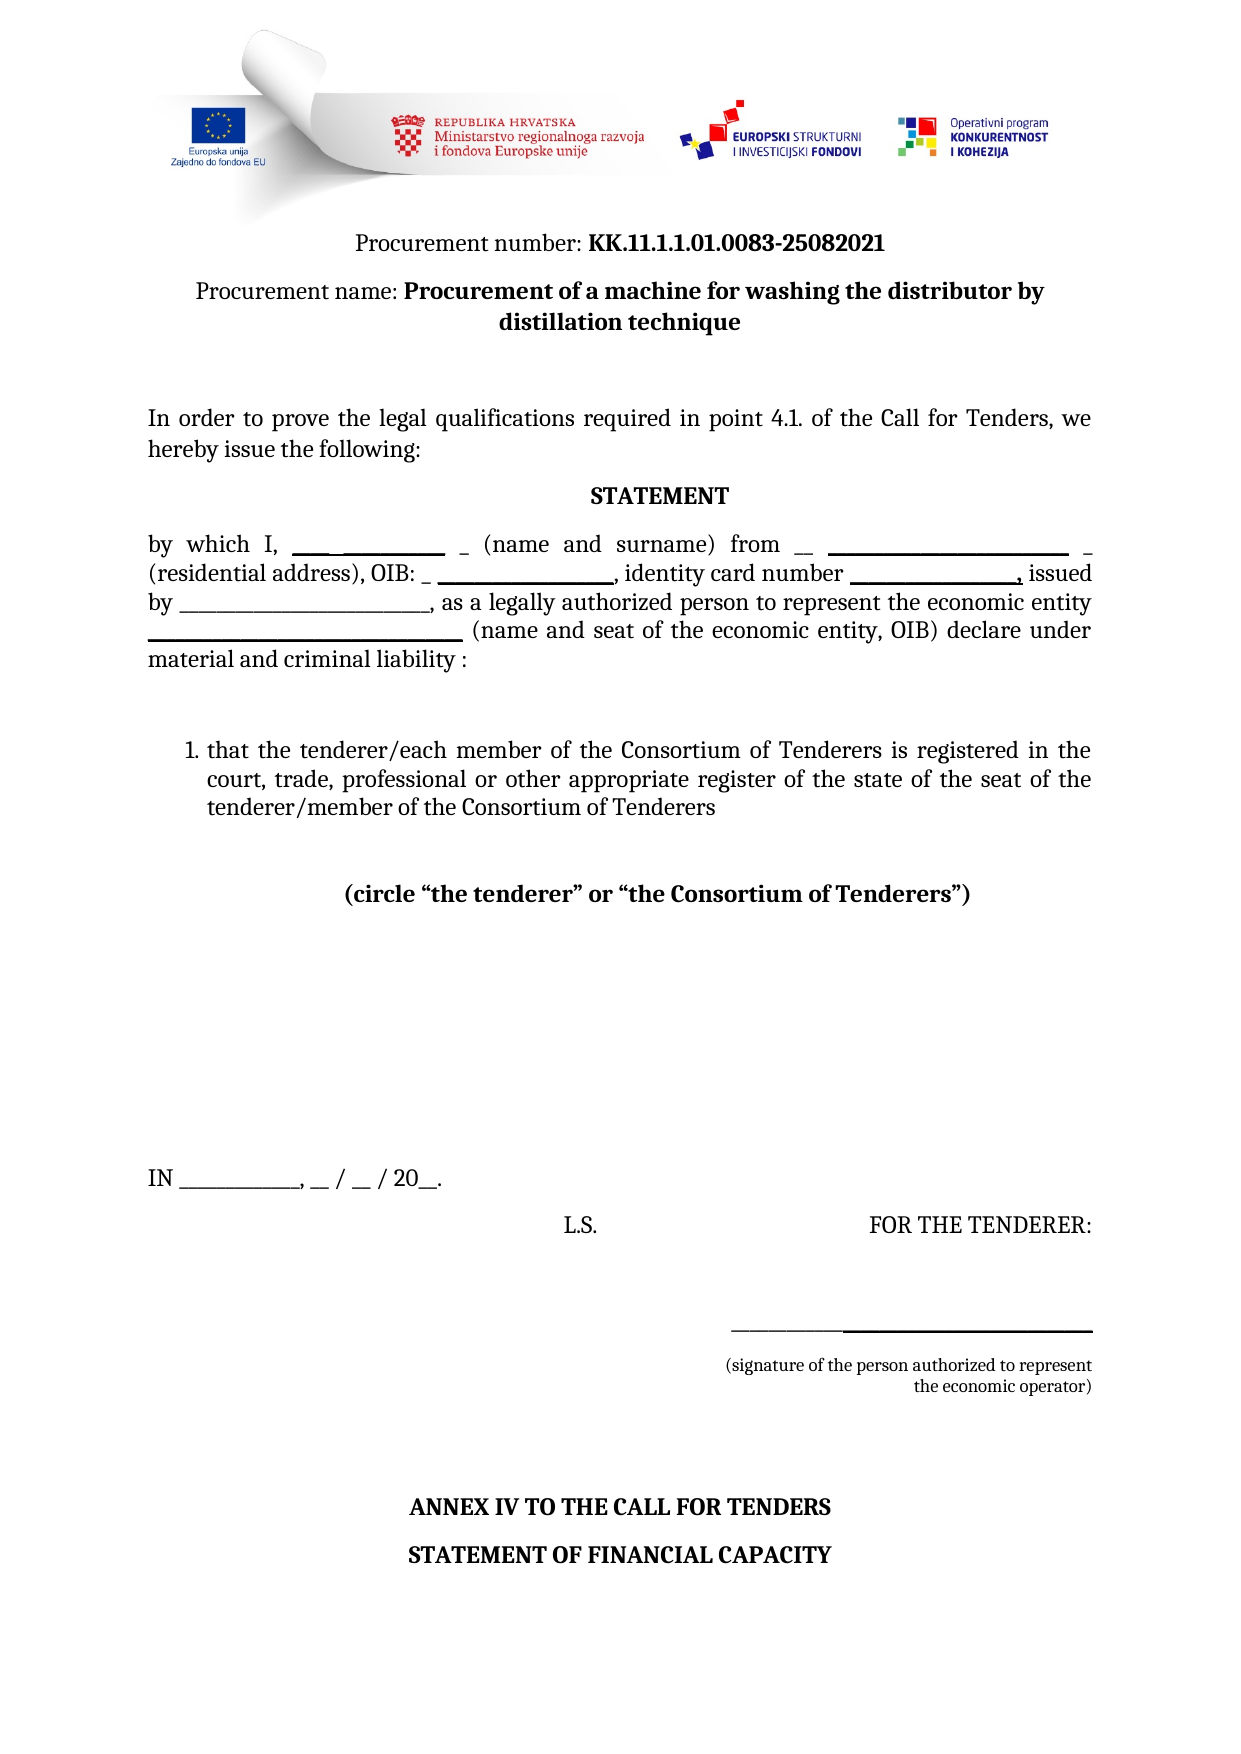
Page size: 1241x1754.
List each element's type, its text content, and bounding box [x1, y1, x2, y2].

picture [147, 29, 1093, 230]
text STATEMENT OF FINANCIAL CAPACITY [148, 1541, 1092, 1569]
text Procurement name: Procurement of a machine for washing the distributor by distillation technique [148, 277, 1092, 337]
text ANNEX IV TO THE CALL FOR TENDERS [148, 1493, 1092, 1522]
text (signature of the person authorized to represent [222, 1354, 1092, 1376]
text Procurement number: KK.11.1.1.01.0083-25082021 [148, 230, 1092, 258]
list (circle “the tenderer” or “the Consortium of Tenderers”) [223, 879, 1092, 908]
text L.S. FOR THE TENDERER: [148, 1211, 1092, 1240]
text by which I, ____ ___________ _ (name and surname) from __ __________________________ _ (residential address), OIB: _ ___________________, identity card number __________________, issued by ___________________________, as a legally authorized person to represent the economic entity __________________________________ (name and seat of the economic entity, OIB) declare under material and criminal liability : [148, 530, 1092, 674]
list that the tenderer/each member of the Consortium of Tenderers is registered in the court, trade, professional or other appropriate register of the state of the seat of the tenderer/member of the Consortium of Tenderers [185, 736, 1092, 822]
text IN _____________, __ / __ / 20__. [148, 1163, 1092, 1192]
text _______________________________________ [148, 1307, 1092, 1335]
text the economic operator) [222, 1376, 1092, 1397]
text In order to prove the legal qualifications required in point 4.1. of the Call for Tenders, we hereby issue the following: [148, 403, 1092, 463]
text STATEMENT [148, 482, 1092, 511]
